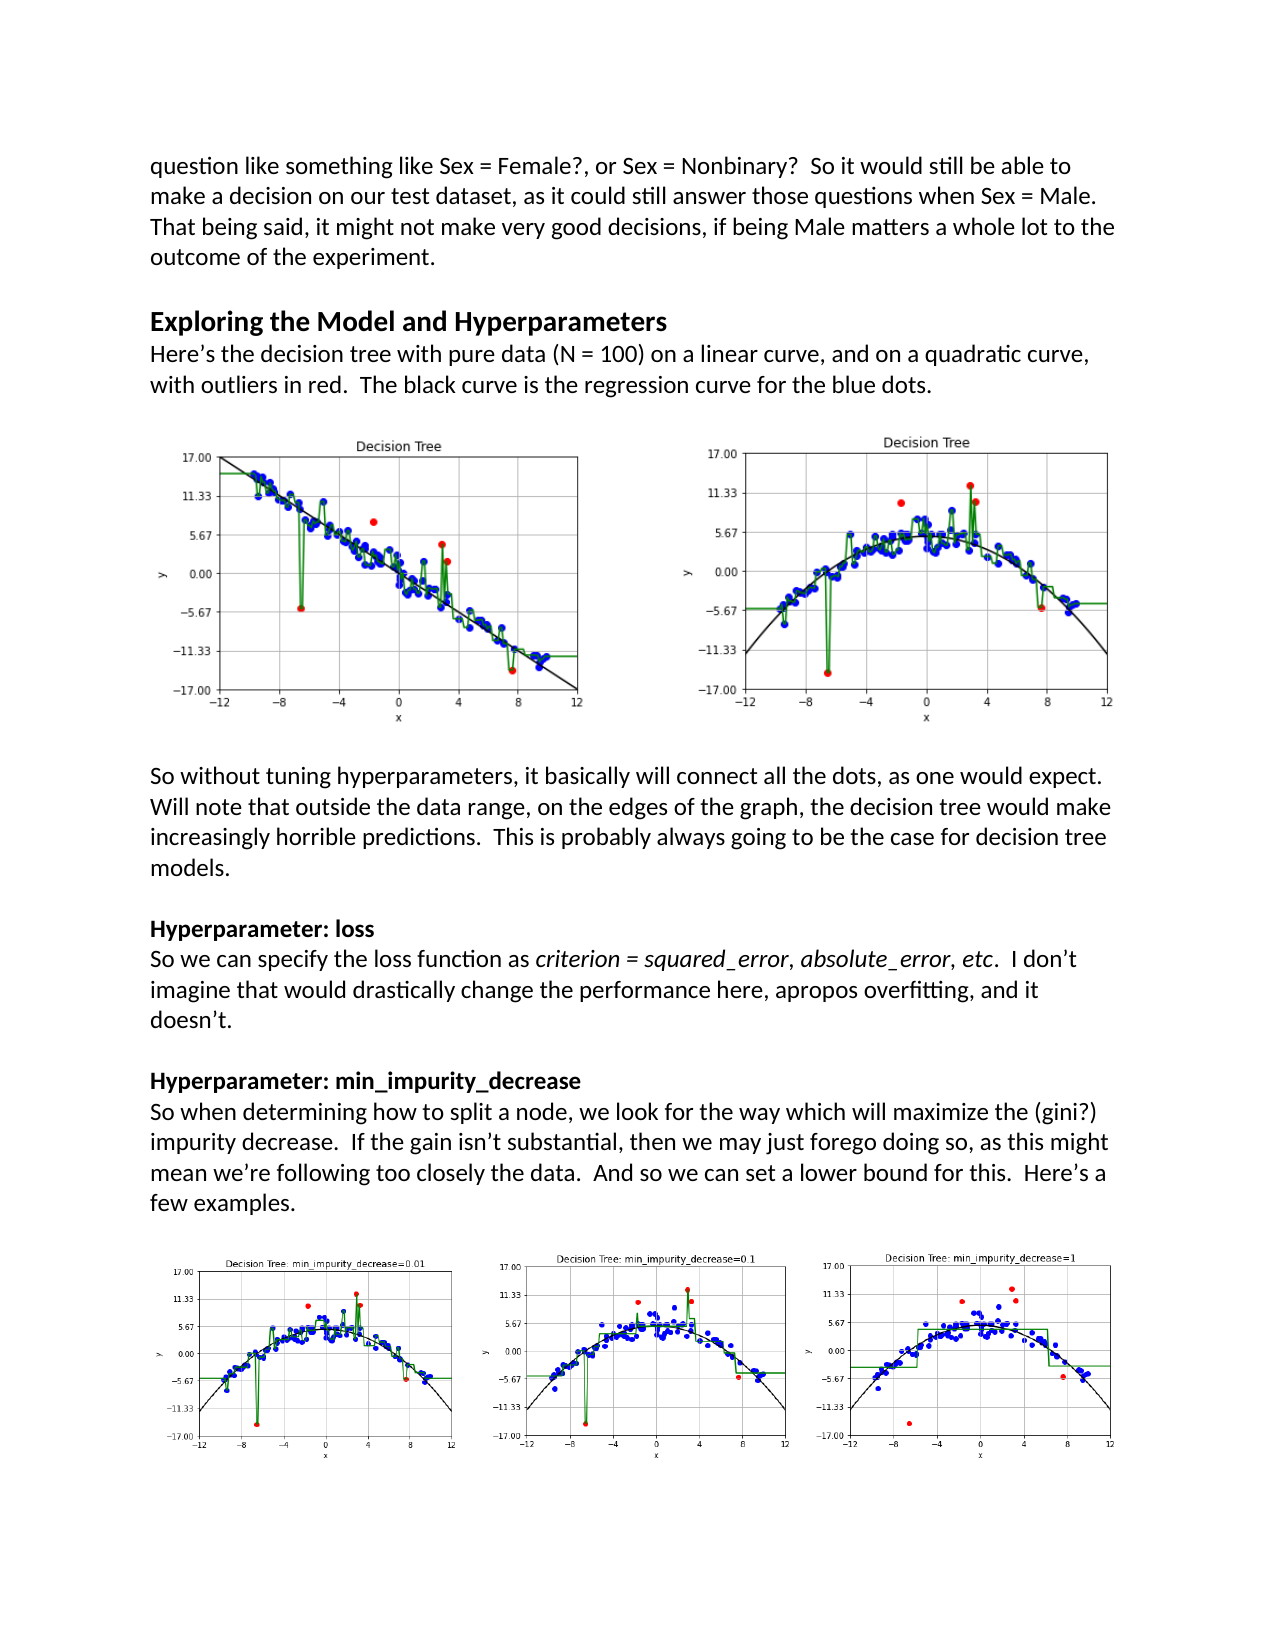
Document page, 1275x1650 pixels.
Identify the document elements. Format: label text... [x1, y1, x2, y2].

picture [477, 1250, 795, 1464]
text Hyperparameter: min_impurity_decrease [150, 1066, 1125, 1096]
text So when determining how to split a node, we look for the way which will maximize the (gini?) impurity decrease. If the gain isn’t substantial, then we may just forego doing so, as this might mean we’re following too closely the data. And so we can set a lower bound for this. Here’s a few examples. [150, 1096, 1125, 1218]
picture [799, 1248, 1119, 1464]
text So we can specify the loss function as criterion = squared_error, absolute_error, etc. I don’t imagine that would drastically change the performance here, apropos overfitting, and it doesn’t. [150, 943, 1125, 1035]
picture [675, 429, 1121, 730]
text Here’s the decision tree with pure data (N = 100) on a linear curve, and on a quadratic curve, with outliers in red. The black curve is the regression curve for the blue dots. [150, 338, 1125, 399]
picture [150, 433, 590, 730]
text Hyperparameter: loss [150, 913, 1125, 943]
text Exploring the Model and Hyperparameters [150, 303, 1125, 338]
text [150, 150, 1125, 272]
text So without tuning hyperparameters, it basically will connect all the dots, as one would expect. Will note that outside the data range, on the edges of the graph, the decision tree would make increasingly horrible predictions. This is probably always going to be the case for decision tree models. [150, 760, 1125, 882]
picture [150, 1255, 461, 1464]
